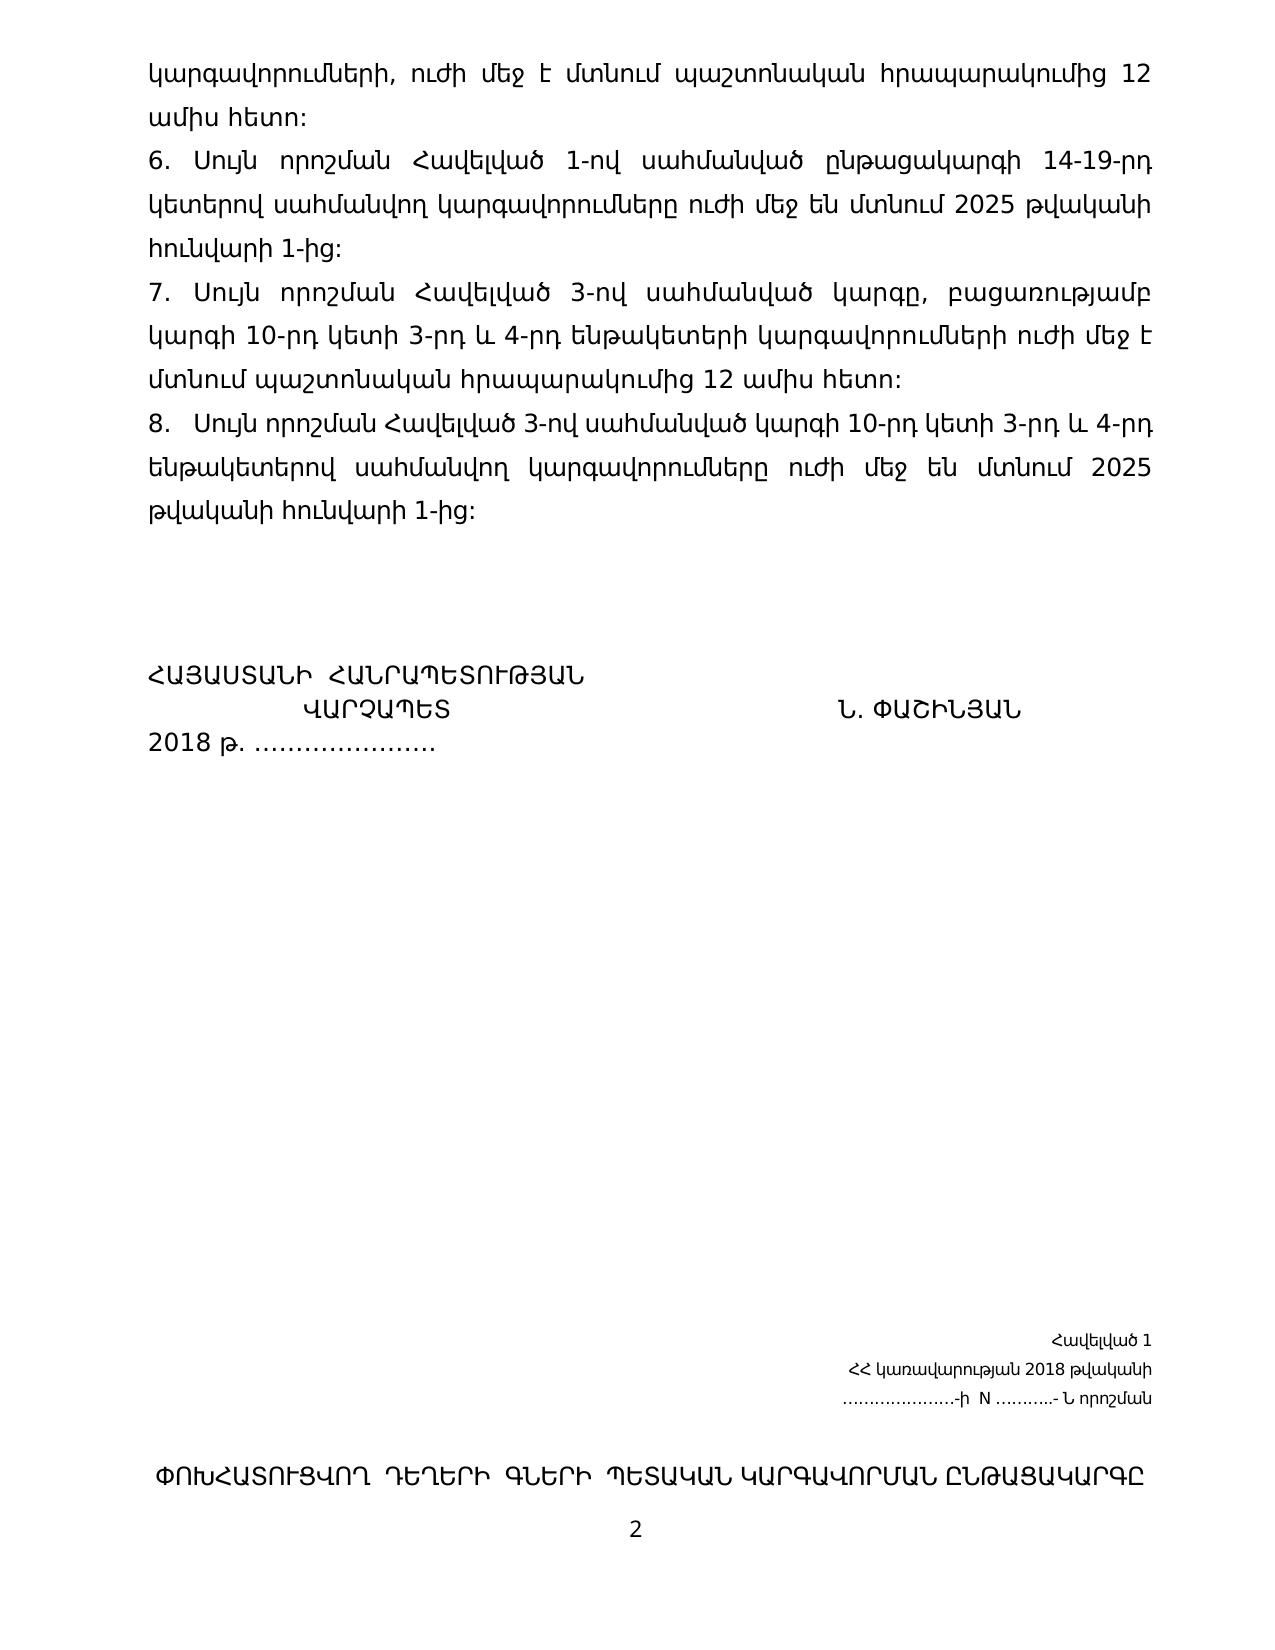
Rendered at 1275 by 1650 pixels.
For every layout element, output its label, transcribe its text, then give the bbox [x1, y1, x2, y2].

text 2018 թ. …………………. [148, 728, 1153, 758]
list Սույն որոշման Հավելված 3-ով սահմանված կարգը, բացառությամբ կարգի 10-րդ կետի 3-րդ և 4-րդ ենթակետերի կարգավորումների ուժի մեջ է մտնում պաշտոնական հրապարակումից 12 ամիս հետո: [148, 278, 1153, 394]
text ՀԱՅԱՍՏԱՆԻ ՀԱՆՐԱՊԵՏՈՒԹՅԱՆ [148, 661, 1153, 691]
text ՎԱՐՉԱՊԵՏ Ն. ՓԱՇԻՆՅԱՆ [148, 695, 1153, 724]
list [148, 59, 1153, 132]
list Սույն որոշման Հավելված 1-ով սահմանված ընթացակարգի 14-19-րդ կետերով սահմանվող կարգավորումները ուժի մեջ են մտնում 2025 թվականի հունվարի 1-ից: [148, 147, 1153, 263]
text …………………-ի N ………..- Ն որոշման [148, 1389, 1153, 1408]
text Հավելված 1 [148, 1331, 1153, 1350]
text ՓՈԽՀԱՏՈՒՑՎՈՂ ԴԵՂԵՐԻ ԳՆԵՐԻ ՊԵՏԱԿԱՆ ԿԱՐԳԱՎՈՐՄԱՆ ԸՆԹԱՑԱԿԱՐԳԸ [148, 1462, 1153, 1491]
list Սույն որոշման Հավելված 3-ով սահմանված կարգի 10-րդ կետի 3-րդ և 4-րդ ենթակետերով սահմանվող կարգավորումները ուժի մեջ են մտնում 2025 թվականի հունվարի 1-ից: [148, 409, 1153, 526]
text ՀՀ կառավարության 2018 թվականի [148, 1360, 1153, 1379]
